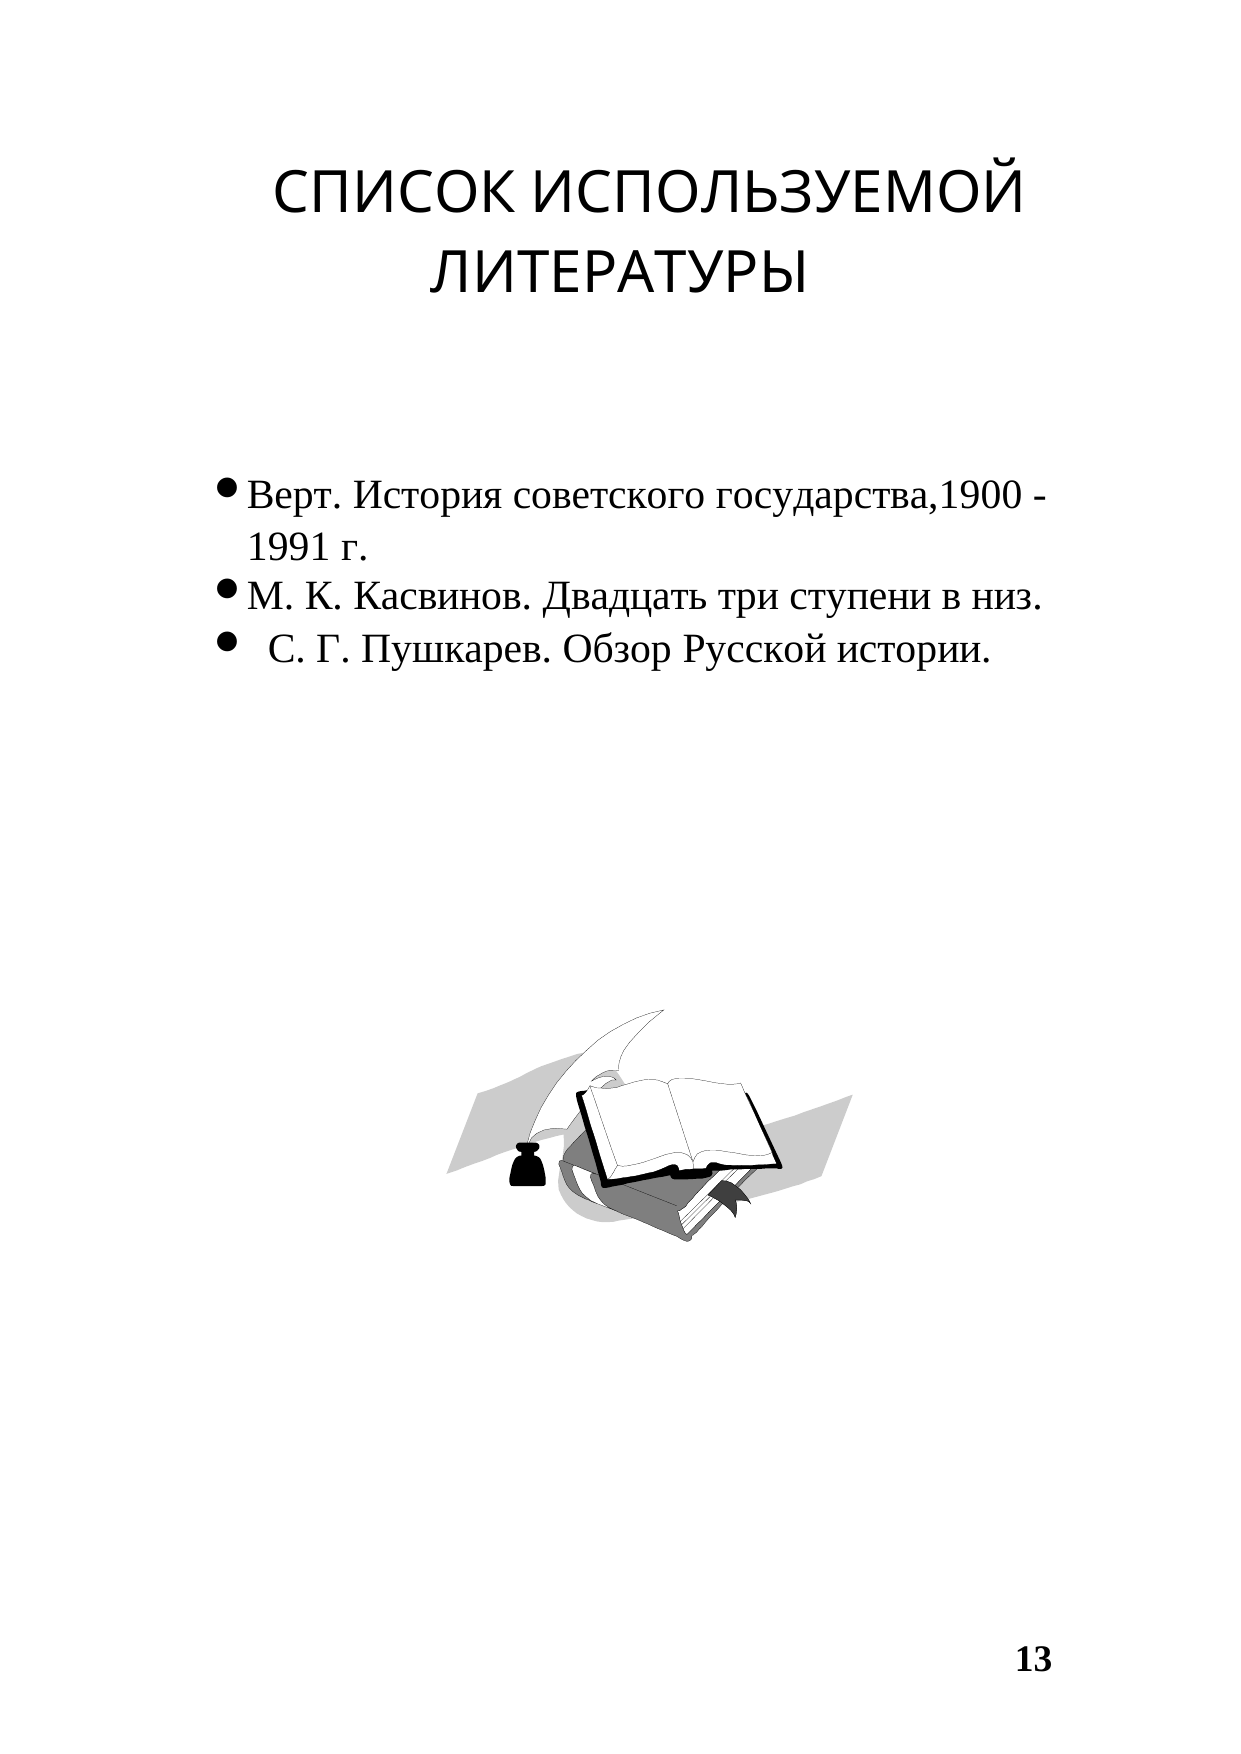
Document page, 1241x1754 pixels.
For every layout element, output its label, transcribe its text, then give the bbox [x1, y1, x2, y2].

text СПИСОК ИСПОЛЬЗУЕМОЙ ЛИТЕРАТУРЫ [187, 150, 1053, 309]
list С. Г. Пушкарев. Обзор Русской истории. [217, 622, 1053, 675]
list Верт. История советского государства,1900 - 1991 г. [217, 468, 1053, 569]
list М. К. Касвинов. Двадцать три ступени в низ. [217, 569, 1053, 622]
